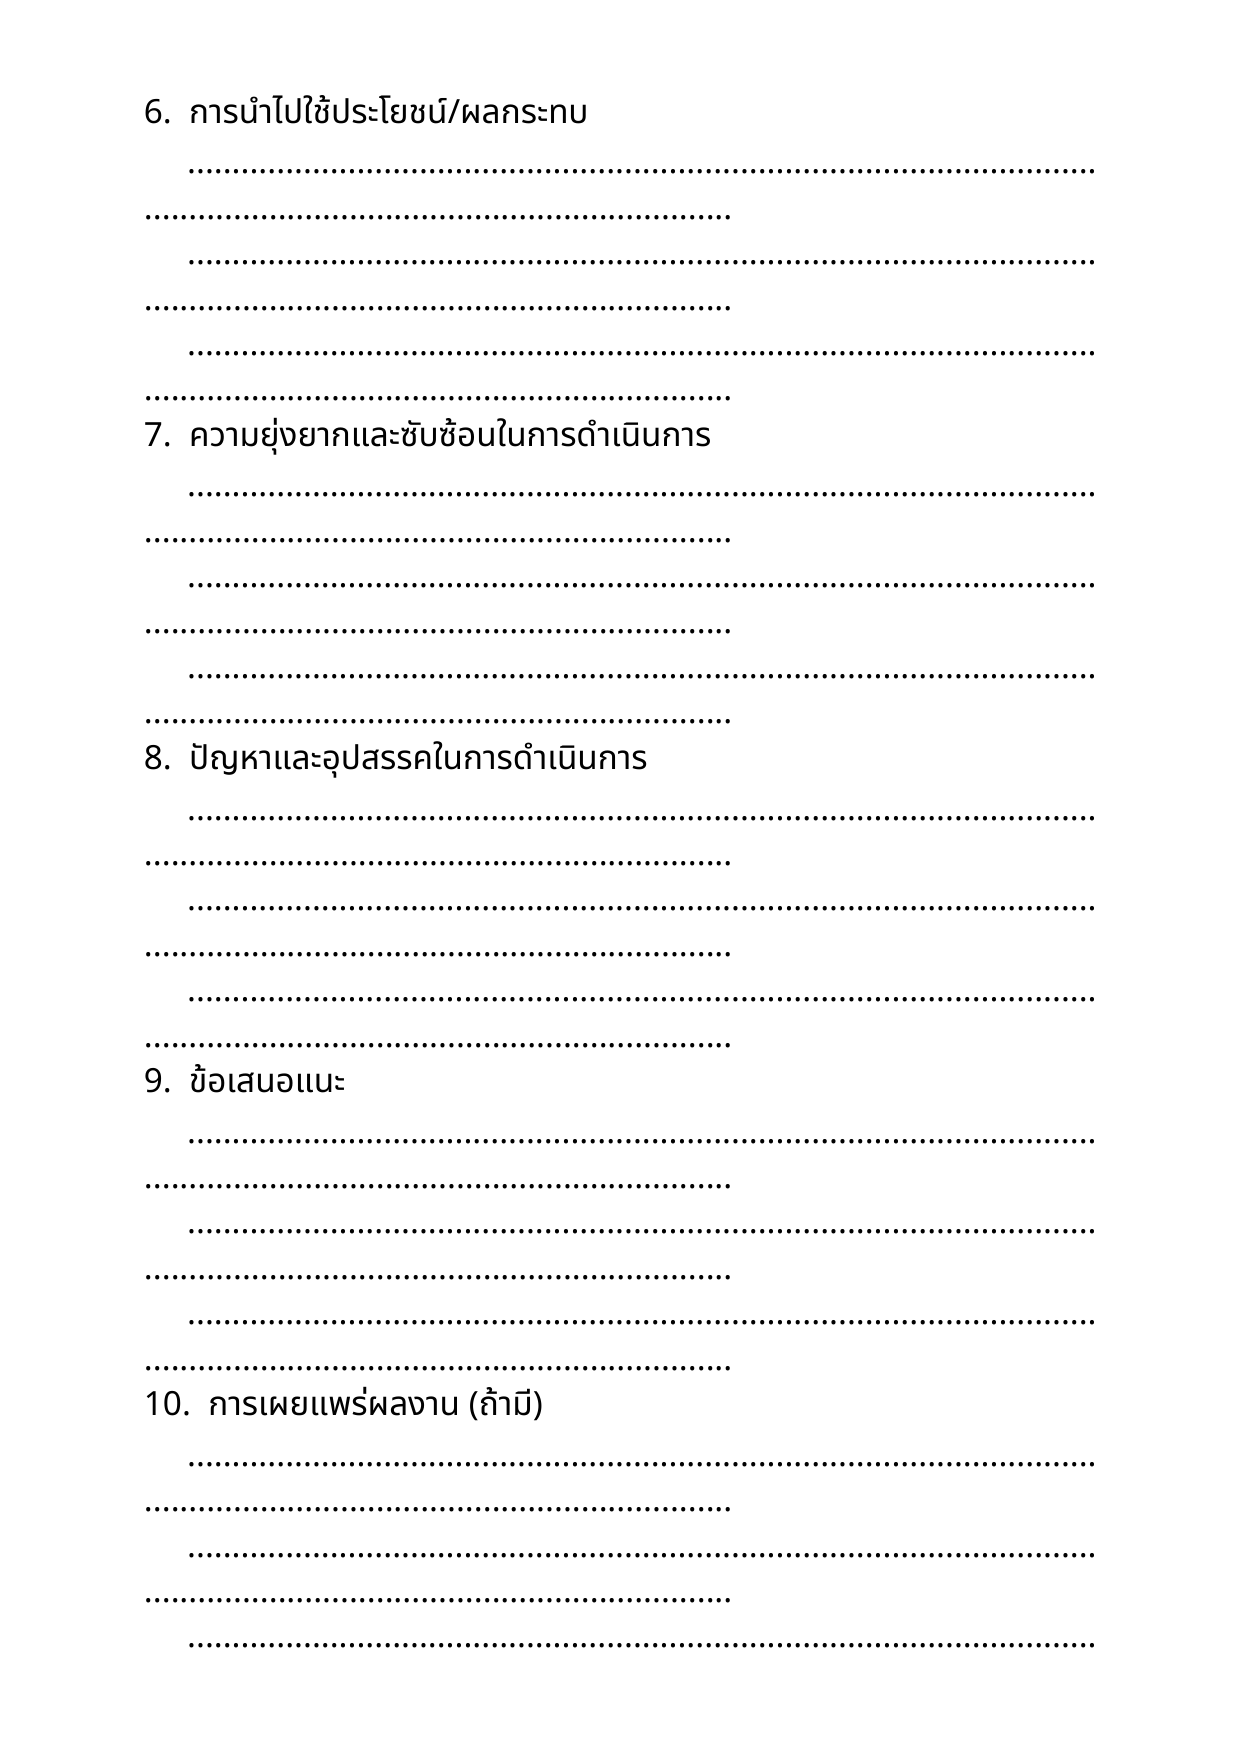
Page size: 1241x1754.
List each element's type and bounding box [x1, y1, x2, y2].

table_cell [133, 75, 1110, 1658]
